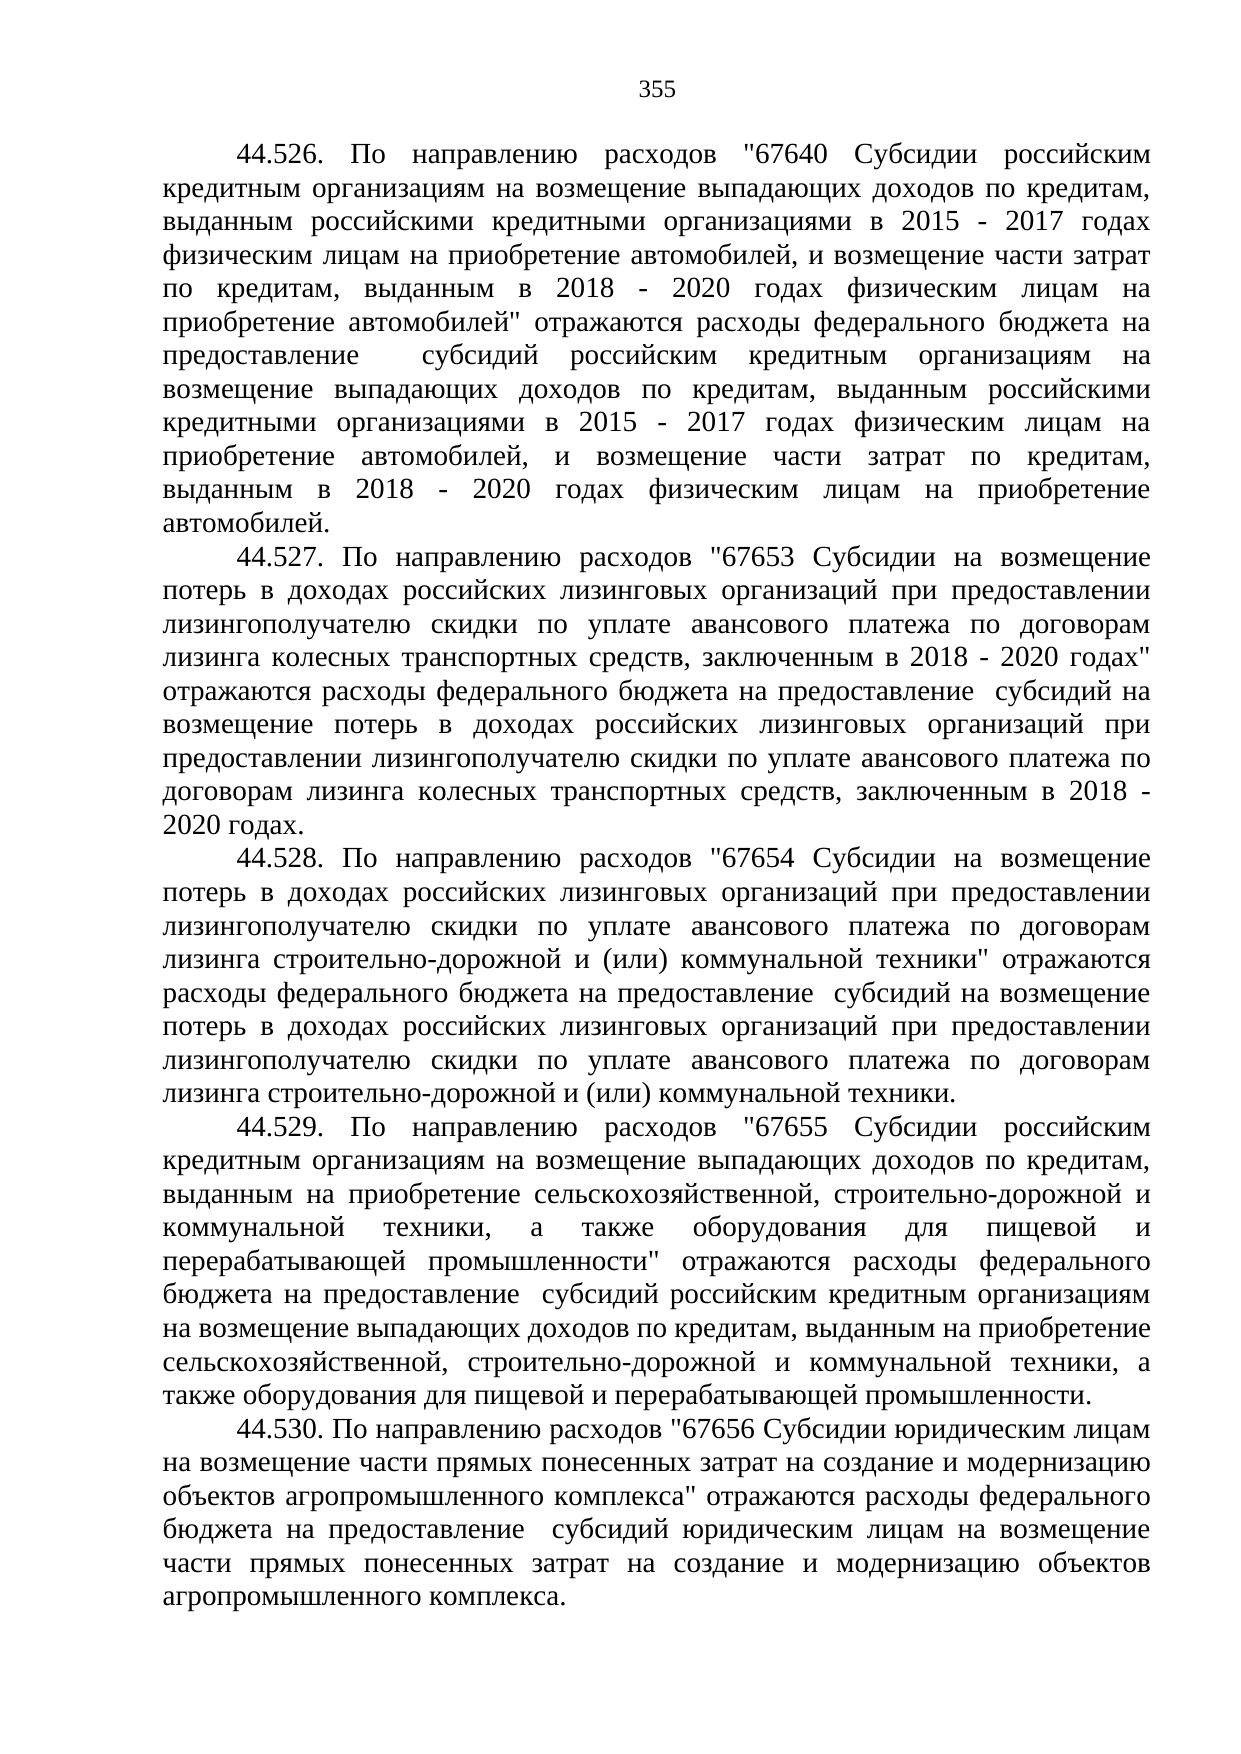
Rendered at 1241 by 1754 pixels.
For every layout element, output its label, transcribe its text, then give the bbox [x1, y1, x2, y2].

text 44.529. По направлению расходов "67655 Субсидии российским кредитным организациям на возмещение выпадающих доходов по кредитам, выданным на приобретение сельскохозяйственной, строительно-дорожной и коммунальной техники, а также оборудования для пищевой и перерабатывающей промышленности" отражаются расходы федерального бюджета на предоставление субсидий российским кредитным организациям на возмещение выпадающих доходов по кредитам, выданным на приобретение сельскохозяйственной, строительно-дорожной и коммунальной техники, а также оборудования для пищевой и перерабатывающей промышленности. [162, 1109, 1152, 1411]
text 44.527. По направлению расходов "67653 Субсидии на возмещение потерь в доходах российских лизинговых организаций при предоставлении лизингополучателю скидки по уплате авансового платежа по договорам лизинга колесных транспортных средств, заключенным в 2018 - 2020 годах" отражаются расходы федерального бюджета на предоставление субсидий на возмещение потерь в доходах российских лизинговых организаций при предоставлении лизингополучателю скидки по уплате авансового платежа по договорам лизинга колесных транспортных средств, заключенным в 2018 - 2020 годах. [162, 539, 1152, 841]
text 44.528. По направлению расходов "67654 Субсидии на возмещение потерь в доходах российских лизинговых организаций при предоставлении лизингополучателю скидки по уплате авансового платежа по договорам лизинга строительно-дорожной и (или) коммунальной техники" отражаются расходы федерального бюджета на предоставление субсидий на возмещение потерь в доходах российских лизинговых организаций при предоставлении лизингополучателю скидки по уплате авансового платежа по договорам лизинга строительно-дорожной и (или) коммунальной техники. [162, 841, 1152, 1109]
text 44.530. По направлению расходов "67656 Субсидии юридическим лицам на возмещение части прямых понесенных затрат на создание и модернизацию объектов агропромышленного комплекса" отражаются расходы федерального бюджета на предоставление субсидий юридическим лицам на возмещение части прямых понесенных затрат на создание и модернизацию объектов агропромышленного комплекса. [162, 1411, 1152, 1612]
text 44.526. По направлению расходов "67640 Субсидии российским кредитным организациям на возмещение выпадающих доходов по кредитам, выданным российскими кредитными организациями в 2015 - 2017 годах физическим лицам на приобретение автомобилей, и возмещение части затрат по кредитам, выданным в 2018 - 2020 годах физическим лицам на приобретение автомобилей" отражаются расходы федерального бюджета на предоставление субсидий российским кредитным организациям на возмещение выпадающих доходов по кредитам, выданным российскими кредитными организациями в 2015 - 2017 годах физическим лицам на приобретение автомобилей, и возмещение части затрат по кредитам, выданным в 2018 - 2020 годах физическим лицам на приобретение автомобилей. [162, 136, 1152, 539]
